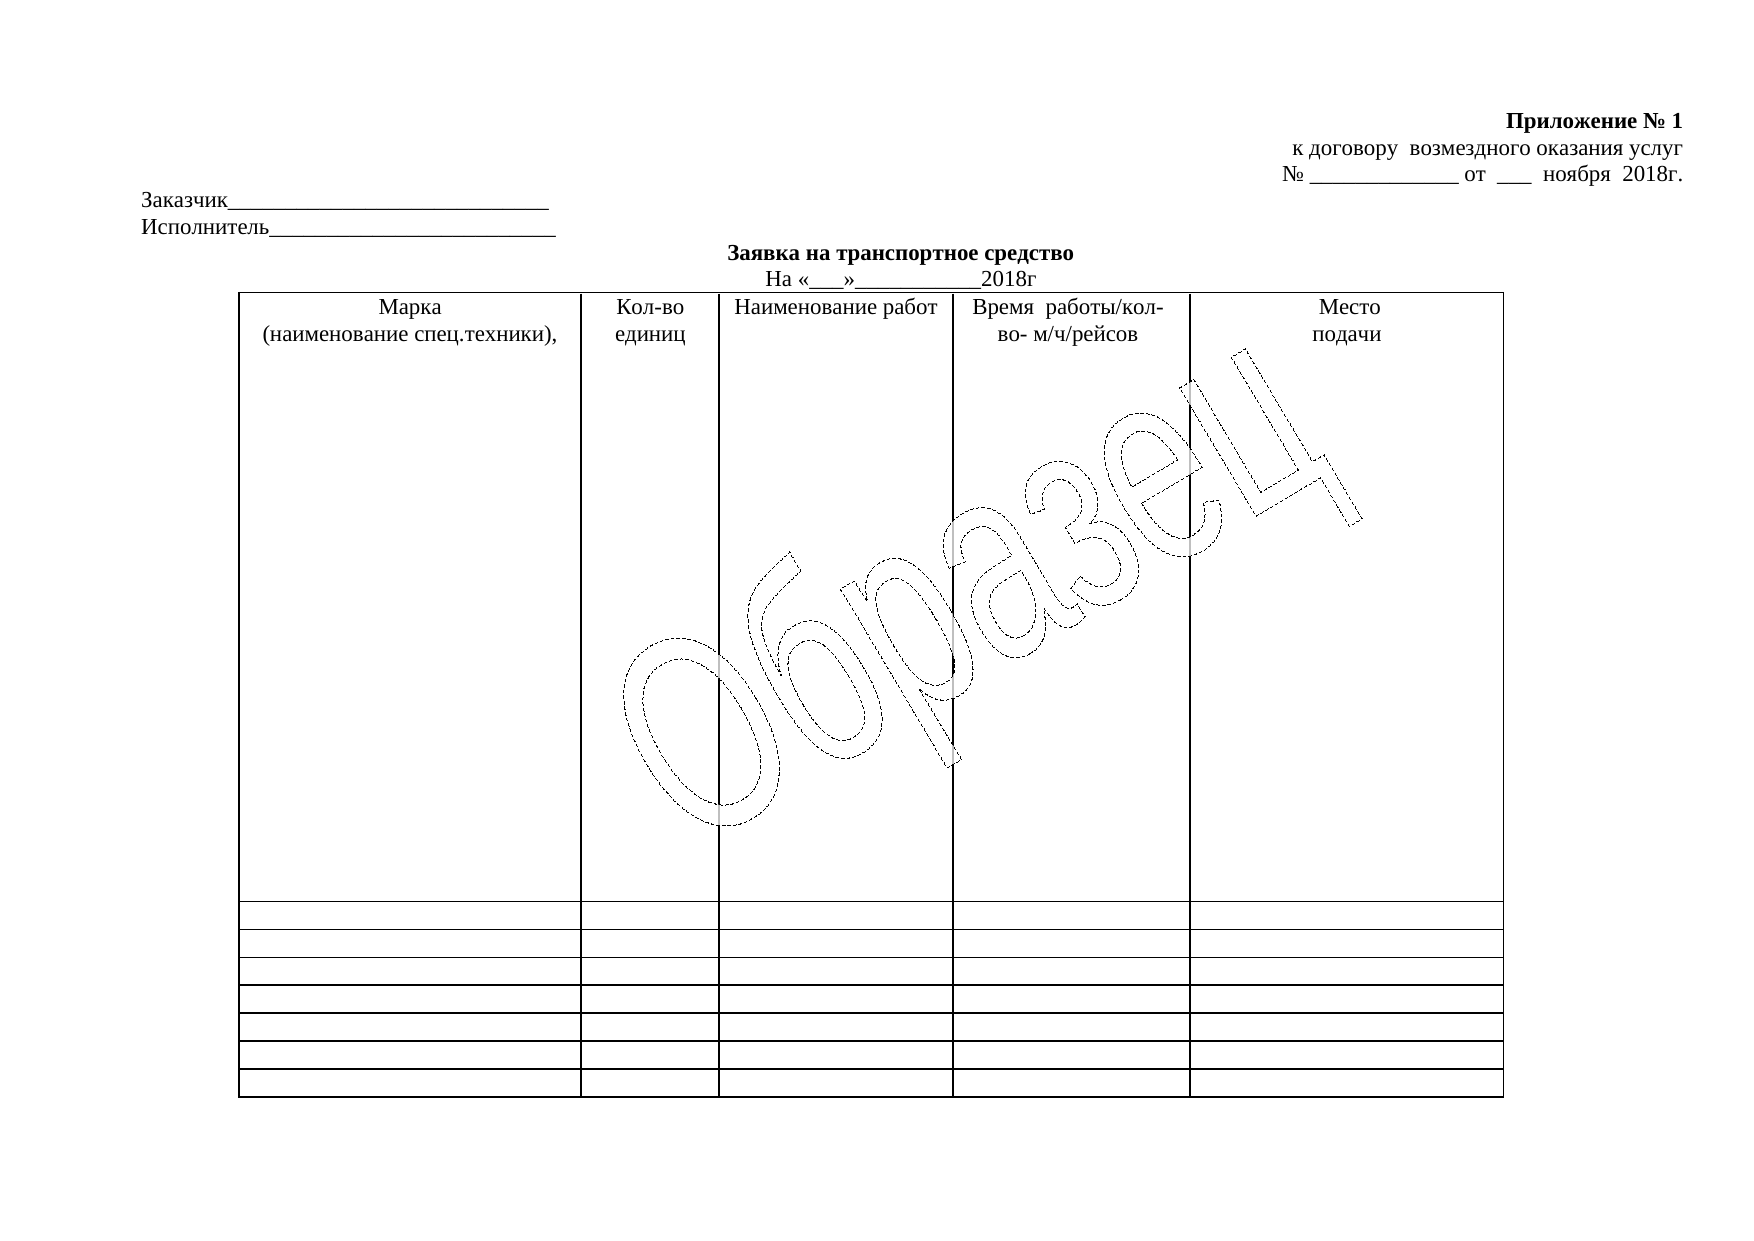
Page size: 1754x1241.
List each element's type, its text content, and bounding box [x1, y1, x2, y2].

table_cell [954, 930, 1189, 956]
table_cell [720, 1070, 952, 1096]
text к договору возмездного оказания услуг [59, 134, 1683, 160]
table_header Время работы/кол-во- м/ч/рейсов [954, 293, 1190, 901]
table_cell [720, 1042, 952, 1068]
text Исполнитель_________________________ [59, 213, 1683, 239]
table_cell [240, 958, 580, 984]
table_header Наименование работ [720, 293, 953, 901]
table_cell [1191, 1014, 1503, 1040]
table_cell [720, 986, 952, 1012]
table_cell [954, 986, 1189, 1012]
table_cell [954, 1014, 1189, 1040]
table_cell [582, 1042, 718, 1068]
table_cell [240, 986, 580, 1012]
table_cell [240, 1014, 580, 1040]
text На «___»___________2018г [59, 266, 1683, 292]
table_cell [240, 1070, 580, 1096]
table_cell [240, 902, 580, 928]
table_cell [1191, 1070, 1503, 1096]
table_cell [1191, 930, 1503, 956]
text № _____________ от ___ ноября 2018г. [59, 160, 1683, 186]
table_cell [582, 1014, 718, 1040]
text Заявка на транспортное средство [59, 239, 1683, 266]
table_cell [240, 1042, 580, 1068]
table_cell [1191, 1042, 1503, 1068]
table_cell [582, 1070, 718, 1096]
table_cell [954, 958, 1189, 984]
table_cell [1191, 986, 1503, 1012]
table_cell [582, 930, 718, 956]
table_cell [720, 958, 952, 984]
table_header Марка (наименование спец.техники), [240, 293, 581, 901]
table_cell [582, 986, 718, 1012]
table_cell [954, 1070, 1189, 1096]
table_cell [720, 902, 952, 928]
table_cell [720, 930, 952, 956]
table_header Кол-во единиц [582, 293, 719, 901]
table_cell [954, 902, 1189, 928]
table_header Место подачи [1191, 293, 1503, 901]
table_cell [240, 930, 580, 956]
table_cell [1191, 958, 1503, 984]
table_cell [720, 1014, 952, 1040]
text Приложение № 1 [59, 107, 1683, 134]
text Заказчик____________________________ [59, 186, 1683, 213]
table_cell [582, 958, 718, 984]
table_cell [954, 1042, 1189, 1068]
table_cell [582, 902, 718, 928]
table_cell [1191, 902, 1503, 928]
